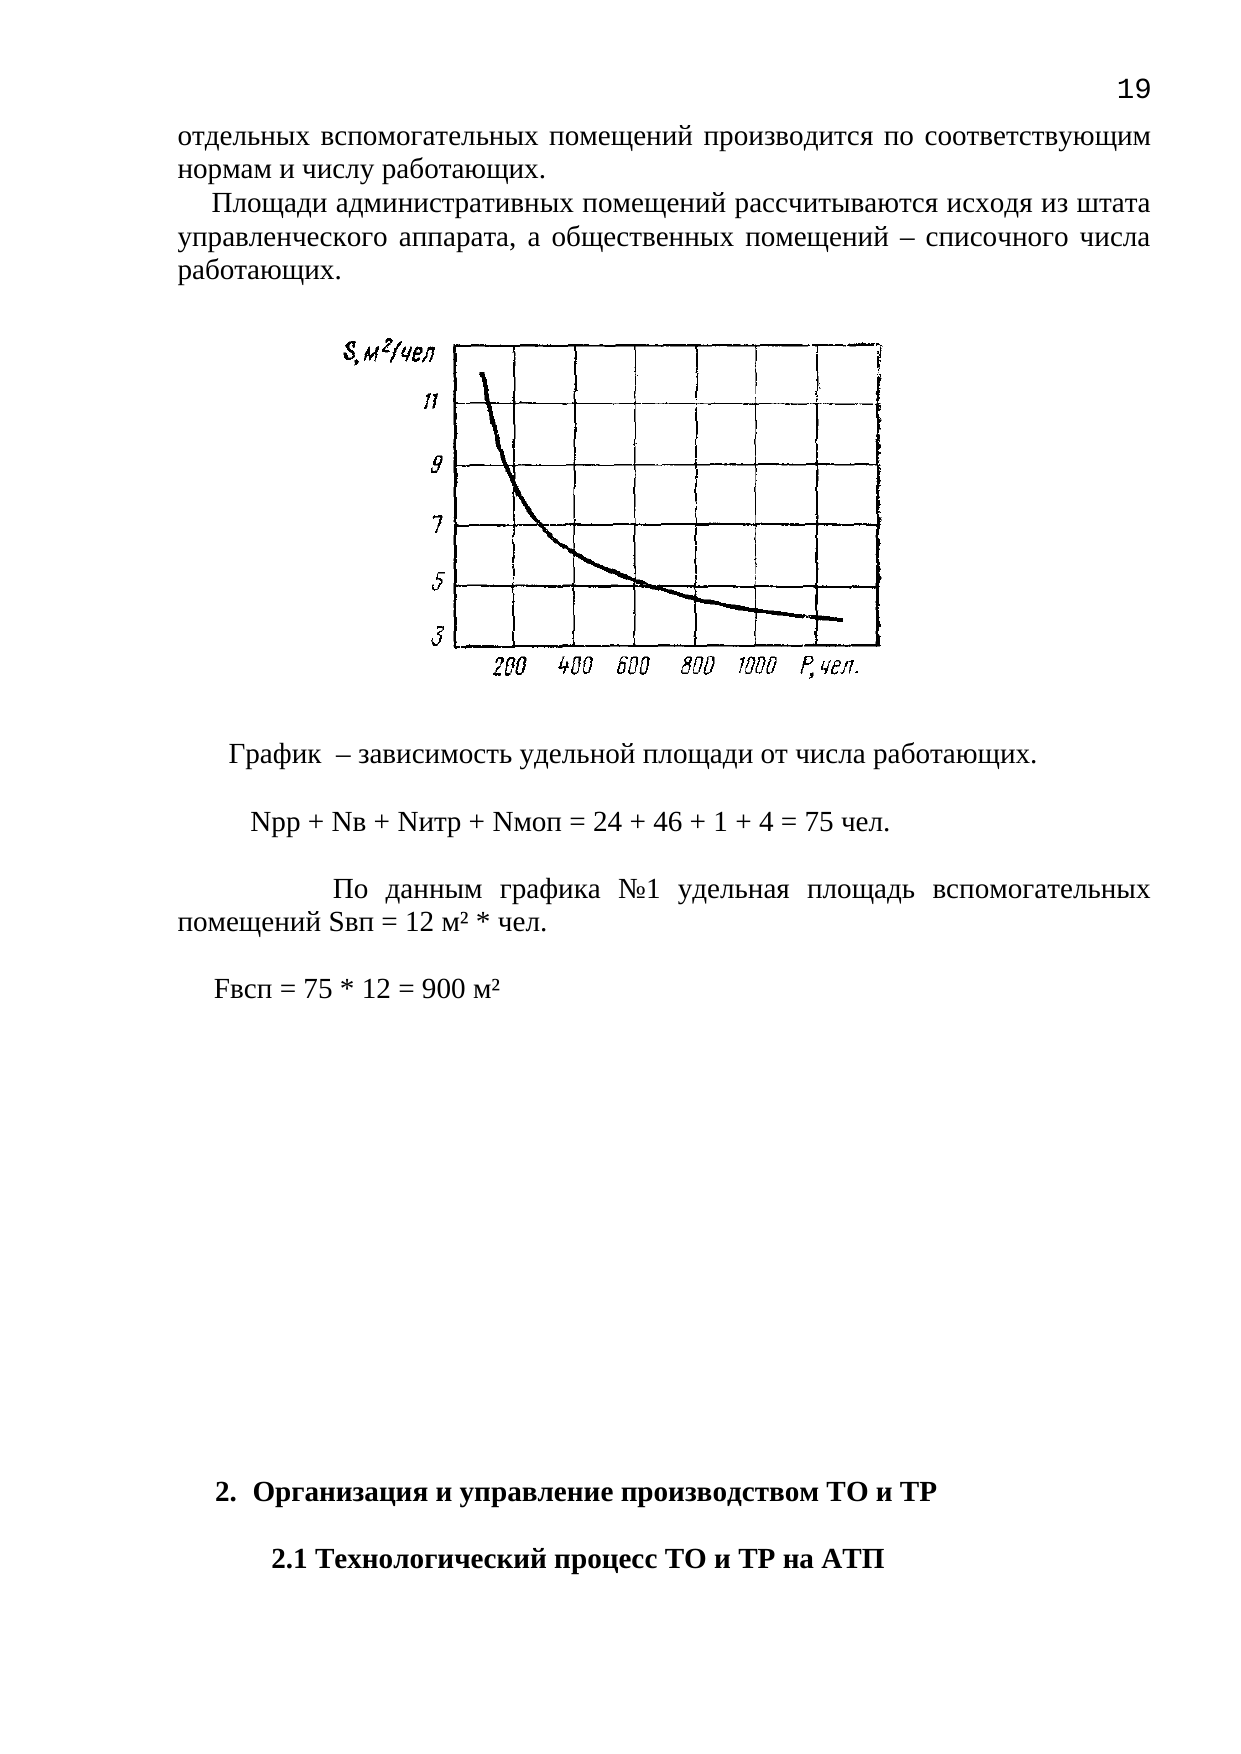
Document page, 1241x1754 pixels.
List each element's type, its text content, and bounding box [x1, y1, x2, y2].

text Площади административных помещений рассчитываются исходя из штата управленческого аппарата, а общественных помещений – списочного числа работающих. [177, 185, 1152, 286]
picture [323, 285, 928, 703]
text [177, 118, 1152, 185]
list Организация и управление производством ТО и ТР [215, 1474, 1152, 1508]
text По данным графика №1 удельная площадь вспомогательных помещений Sвп = 12 м² * чел. [177, 871, 1152, 938]
text Fвсп = 75 * 12 = 900 м² [177, 971, 1152, 1005]
text 2.1 Технологический процесс ТО и ТР на АТП [271, 1542, 1152, 1575]
text Nрр + Nв + Nитр + Nмоп = 24 + 46 + 1 + 4 = 75 чел. [177, 804, 1152, 837]
text График – зависимость удельной площади от числа работающих. [177, 737, 1152, 770]
